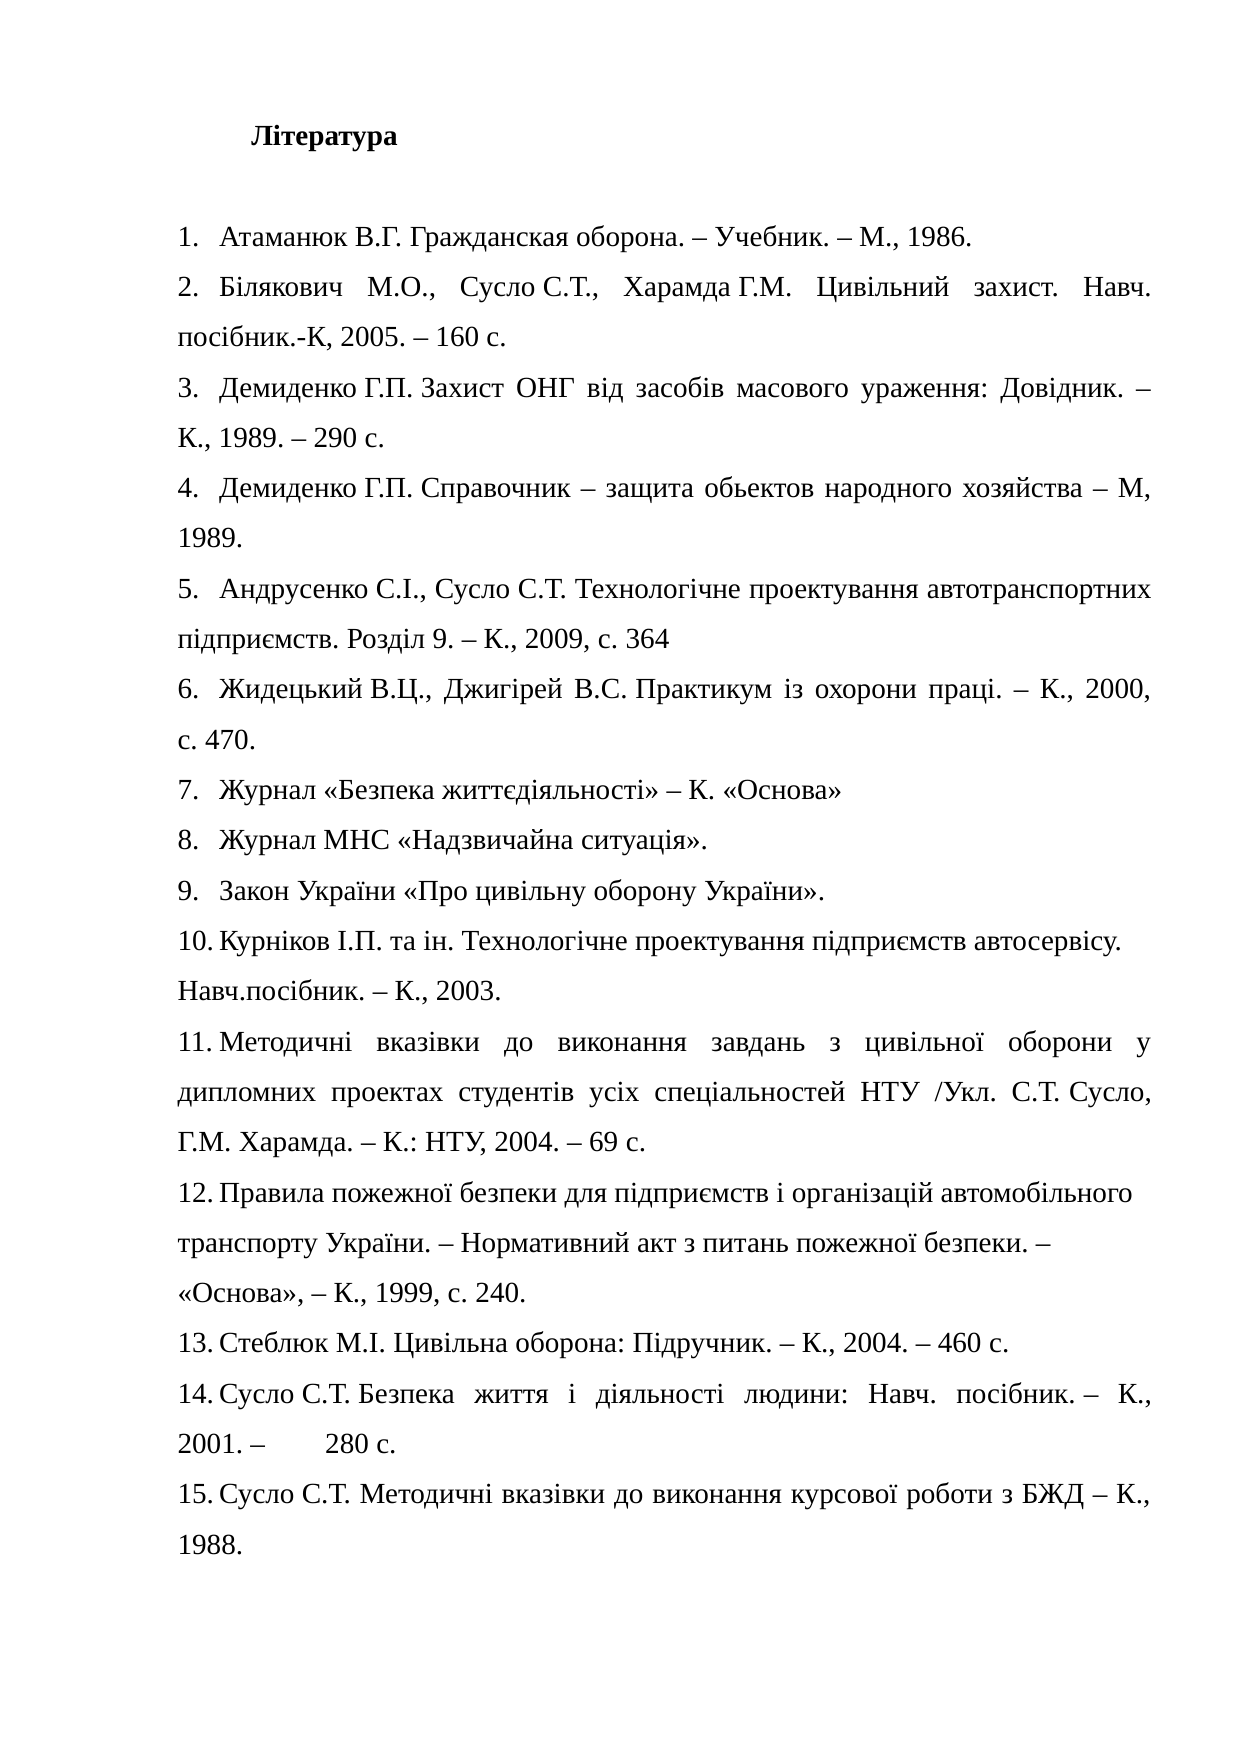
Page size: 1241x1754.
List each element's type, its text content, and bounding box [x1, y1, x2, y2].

text Література [177, 118, 1152, 152]
list Методичні вказівки до виконання завдань з цивільної оборони у дипломних проектах студентів усіх спеціальностей НТУ /Укл. С.Т. Сусло, Г.М. Харамда. – К.: НТУ, 2004. – 69 с. [177, 1024, 1152, 1158]
list транспорту України. – Нормативний акт з питань пожежної безпеки. – [177, 1225, 1152, 1258]
list Стеблюк М.І. Цивільна оборона: Підручник. – К., 2004. – 460 с. [177, 1326, 1152, 1359]
list Журнал «Безпека життєдіяльності» – К. «Основа» [177, 772, 1152, 806]
list Атаманюк В.Г. Гражданская оборона. – Учебник. – М., 1986. [177, 219, 1152, 252]
list Правила пожежної безпеки для підприємств і організацій автомобільного [177, 1175, 1152, 1208]
list «Основа», – К., 1999, с. 240. [177, 1275, 1152, 1309]
list Сусло С.Т. Безпека життя і діяльності людини: Навч. посібник. – К., 2001. – 280 с. [177, 1376, 1152, 1460]
list Білякович М.О., Сусло С.Т., Харамда Г.М. Цивільний захист. Навч. посібник.-К, 2005. – 160 с. [177, 269, 1152, 353]
list Демиденко Г.П. Справочник – защита обьектов народного хозяйства – М, 1989. [177, 470, 1152, 554]
list Закон України «Про цивільну оборону України». [177, 873, 1152, 906]
list Демиденко Г.П. Захист ОНГ від засобів масового ураження: Довідник. – К., 1989. – 290 с. [177, 370, 1152, 453]
list Андрусенко С.І., Сусло С.Т. Технологічне проектування автотранспортних підприємств. Розділ 9. – К., 2009, с. 364 [177, 571, 1152, 655]
list Жидецький В.Ц., Джигірей В.С. Практикум із охорони праці. – К., 2000, с. 470. [177, 672, 1152, 755]
list Курніков І.П. та ін. Технологічне проектування підприємств автосервісу. [177, 923, 1152, 957]
list Навч.посібник. – К., 2003. [177, 973, 1152, 1007]
list Сусло С.Т. Методичні вказівки до виконання курсової роботи з БЖД – К., 1988. [177, 1477, 1152, 1560]
list Журнал МНС «Надзвичайна ситуація». [177, 822, 1152, 856]
